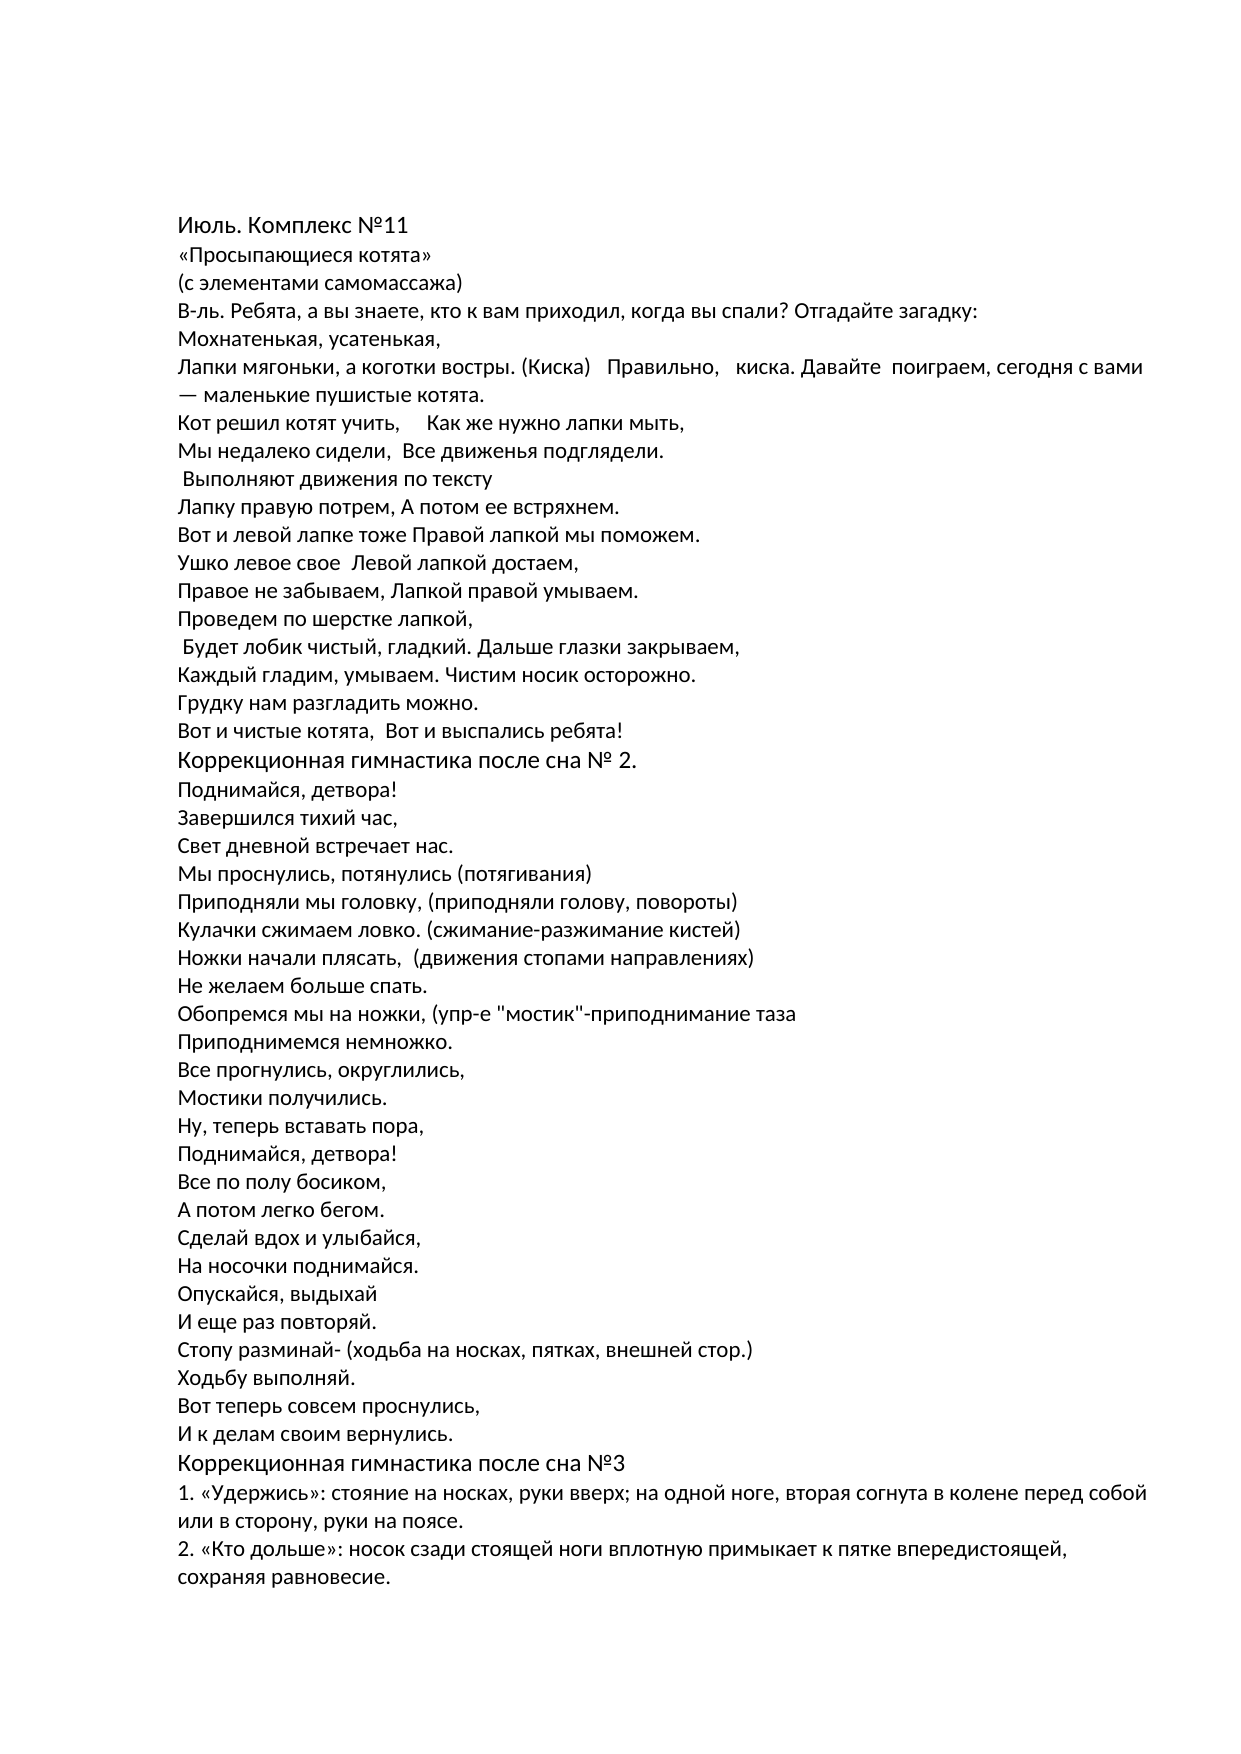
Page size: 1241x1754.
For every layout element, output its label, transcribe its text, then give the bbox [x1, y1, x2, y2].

text Все прогнулись, округлились, [177, 1055, 1152, 1083]
text Проведем по шерстке лапкой, [177, 604, 1152, 632]
text Ножки начали плясать, (движения стопами направлениях) [177, 943, 1152, 971]
text 1. «Удержись»: стояние на носках, руки вверх; на одной ноге, вторая согнута в колене перед собой или в сторону, руки на поясе. [177, 1478, 1152, 1534]
text Завершился тихий час, [177, 803, 1152, 831]
text Ушко левое свое Левой лапкой достаем, [177, 548, 1152, 576]
text Мы проснулись, потянулись (потягивания) [177, 859, 1152, 887]
text Вот и чистые котята, Вот и выспались ребята! [177, 717, 1152, 744]
text Приподняли мы головку, (приподняли голову, повороты) [177, 887, 1152, 915]
text Вот теперь совсем проснулись, [177, 1392, 1152, 1419]
text Будет лобик чистый, гладкий. Дальше глазки закрываем, [177, 632, 1152, 661]
text Стопу разминай- (ходьба на носках, пятках, внешней стор.) [177, 1336, 1152, 1363]
text Кулачки сжимаем ловко. (сжимание-разжимание кистей) [177, 915, 1152, 943]
text Лапку правую потрем, А потом ее встряхнем. [177, 492, 1152, 520]
text Мостики получились. [177, 1083, 1152, 1111]
text Опускайся, выдыхай [177, 1279, 1152, 1307]
text 2. «Кто дольше»: носок сзади стоящей ноги вплотную примыкает к пятке впередистоящей, сохраняя равновесие. [177, 1534, 1152, 1590]
text Коррекционная гимнастика после сна №3 [177, 1448, 1152, 1478]
text Выполняют движения по тексту [177, 464, 1152, 492]
text Ходьбу выполняй. [177, 1363, 1152, 1392]
text Поднимайся, детвора! [177, 1139, 1152, 1167]
text Каждый гладим, умываем. Чистим носик осторожно. [177, 661, 1152, 688]
text Сделай вдох и улыбайся, [177, 1223, 1152, 1251]
text Поднимайся, детвора! [177, 775, 1152, 803]
text Все по полу босиком, [177, 1167, 1152, 1195]
text Мохнатенькая, усатенькая, [177, 324, 1152, 352]
text А потом легко бегом. [177, 1195, 1152, 1223]
text Свет дневной встречает нас. [177, 831, 1152, 859]
text В-ль. Ребята, а вы знаете, кто к вам приходил, когда вы спали? Отгадайте загадку: [177, 296, 1152, 324]
text Не желаем больше спать. [177, 971, 1152, 999]
text Лапки мягоньки, а коготки востры. (Киска) Правильно, киска. Давайте поиграем, сегодня с вами— маленькие пушистые котята. [177, 352, 1152, 408]
text Мы недалеко сидели, Все движенья подглядели. [177, 436, 1152, 464]
text Грудку нам разгладить можно. [177, 688, 1152, 717]
text На носочки поднимайся. [177, 1251, 1152, 1279]
text Кот решил котят учить, Как же нужно лапки мыть, [177, 408, 1152, 436]
text (с элементами самомассажа) [177, 268, 1152, 296]
text Июль. Комплекс №11 [177, 210, 1152, 240]
text Приподнимемся немножко. [177, 1027, 1152, 1055]
text Правое не забываем, Лапкой правой умываем. [177, 576, 1152, 604]
text Коррекционная гимнастика после сна № 2. [177, 744, 1152, 775]
text Ну, теперь вставать пора, [177, 1111, 1152, 1139]
text Вот и левой лапке тоже Правой лапкой мы поможем. [177, 520, 1152, 548]
text Обопремся мы на ножки, (упр-е "мостик"-приподнимание таза [177, 999, 1152, 1027]
text И еще раз повторяй. [177, 1307, 1152, 1336]
text И к делам своим вернулись. [177, 1419, 1152, 1448]
text «Просыпающиеся котята» [177, 240, 1152, 268]
